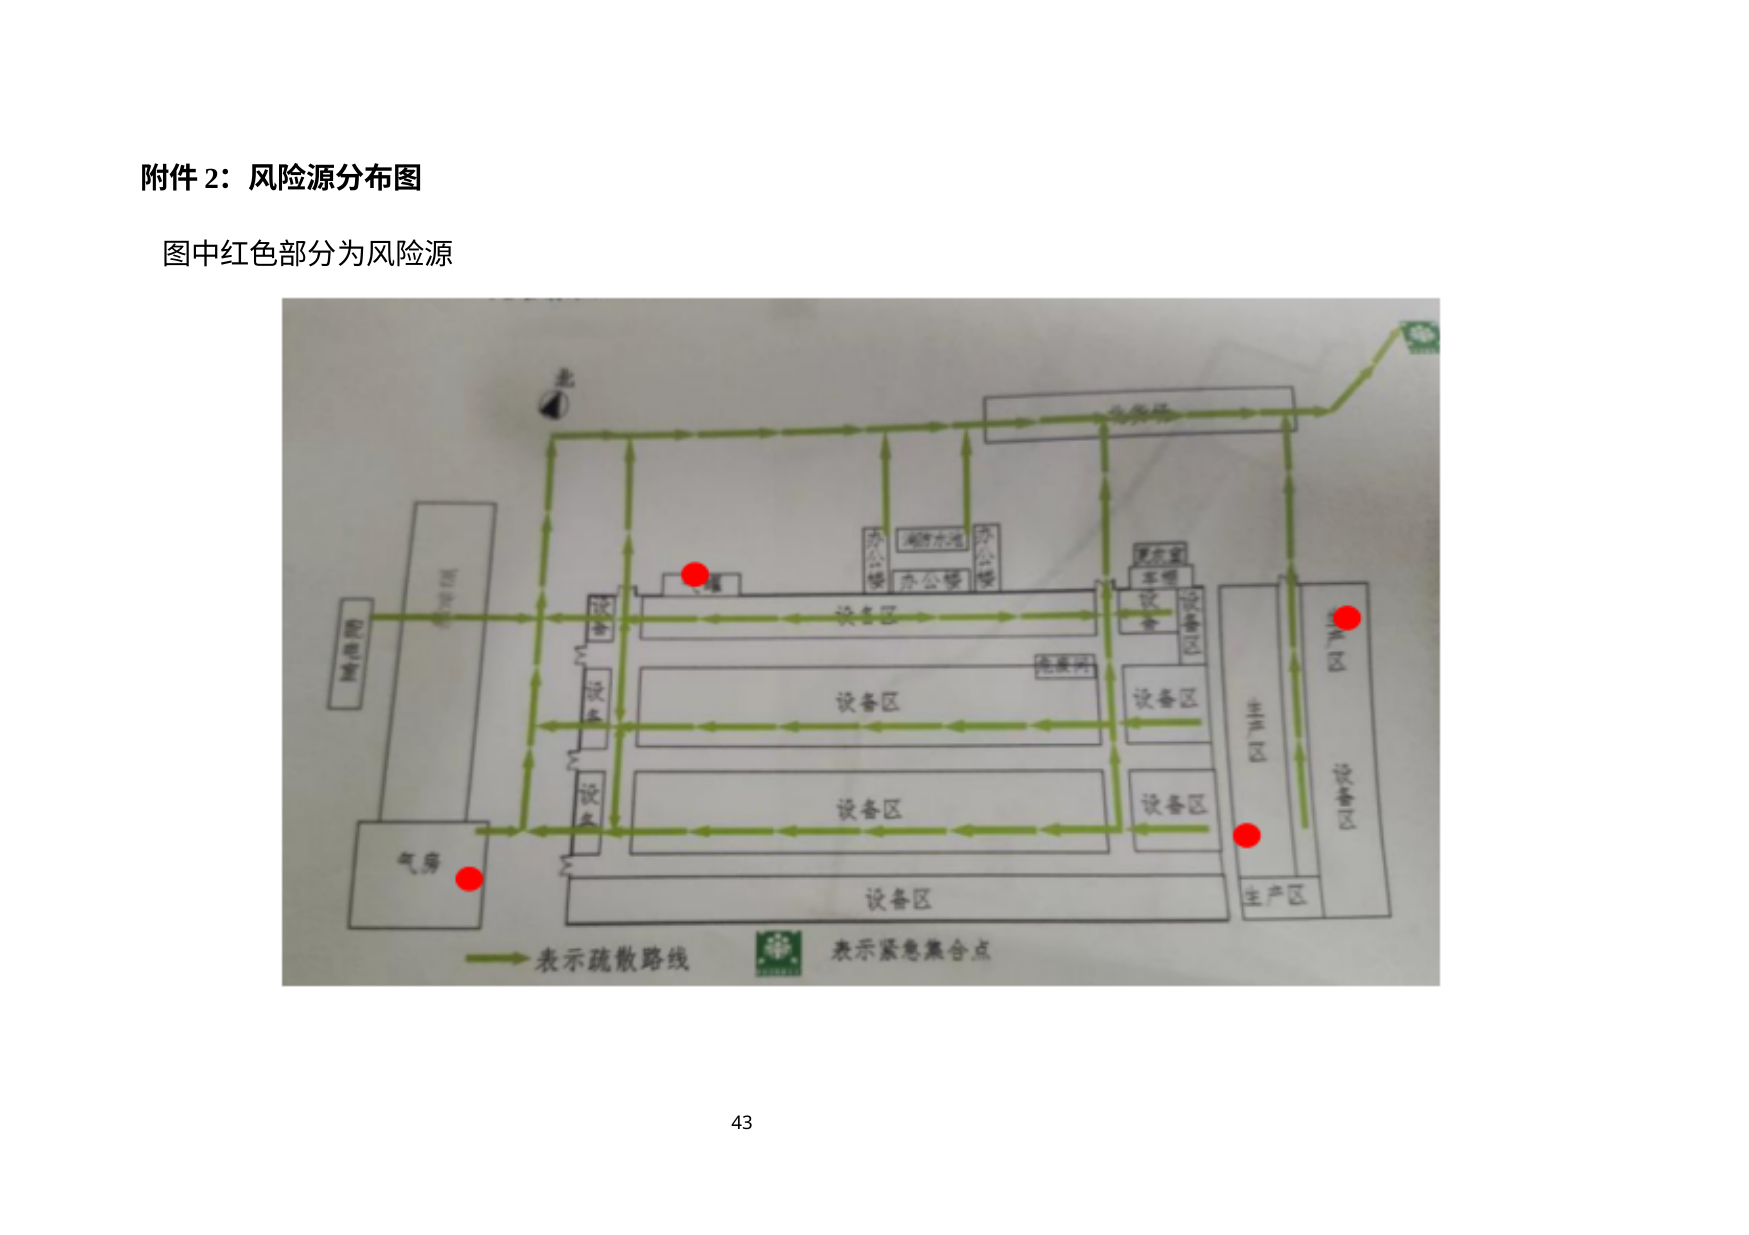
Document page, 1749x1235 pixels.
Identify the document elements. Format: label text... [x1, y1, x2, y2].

picture [268, 284, 1451, 995]
text 图中红色部分为风险源 [162, 218, 1601, 285]
text 附件2：风险源分布图 [140, 155, 1601, 197]
